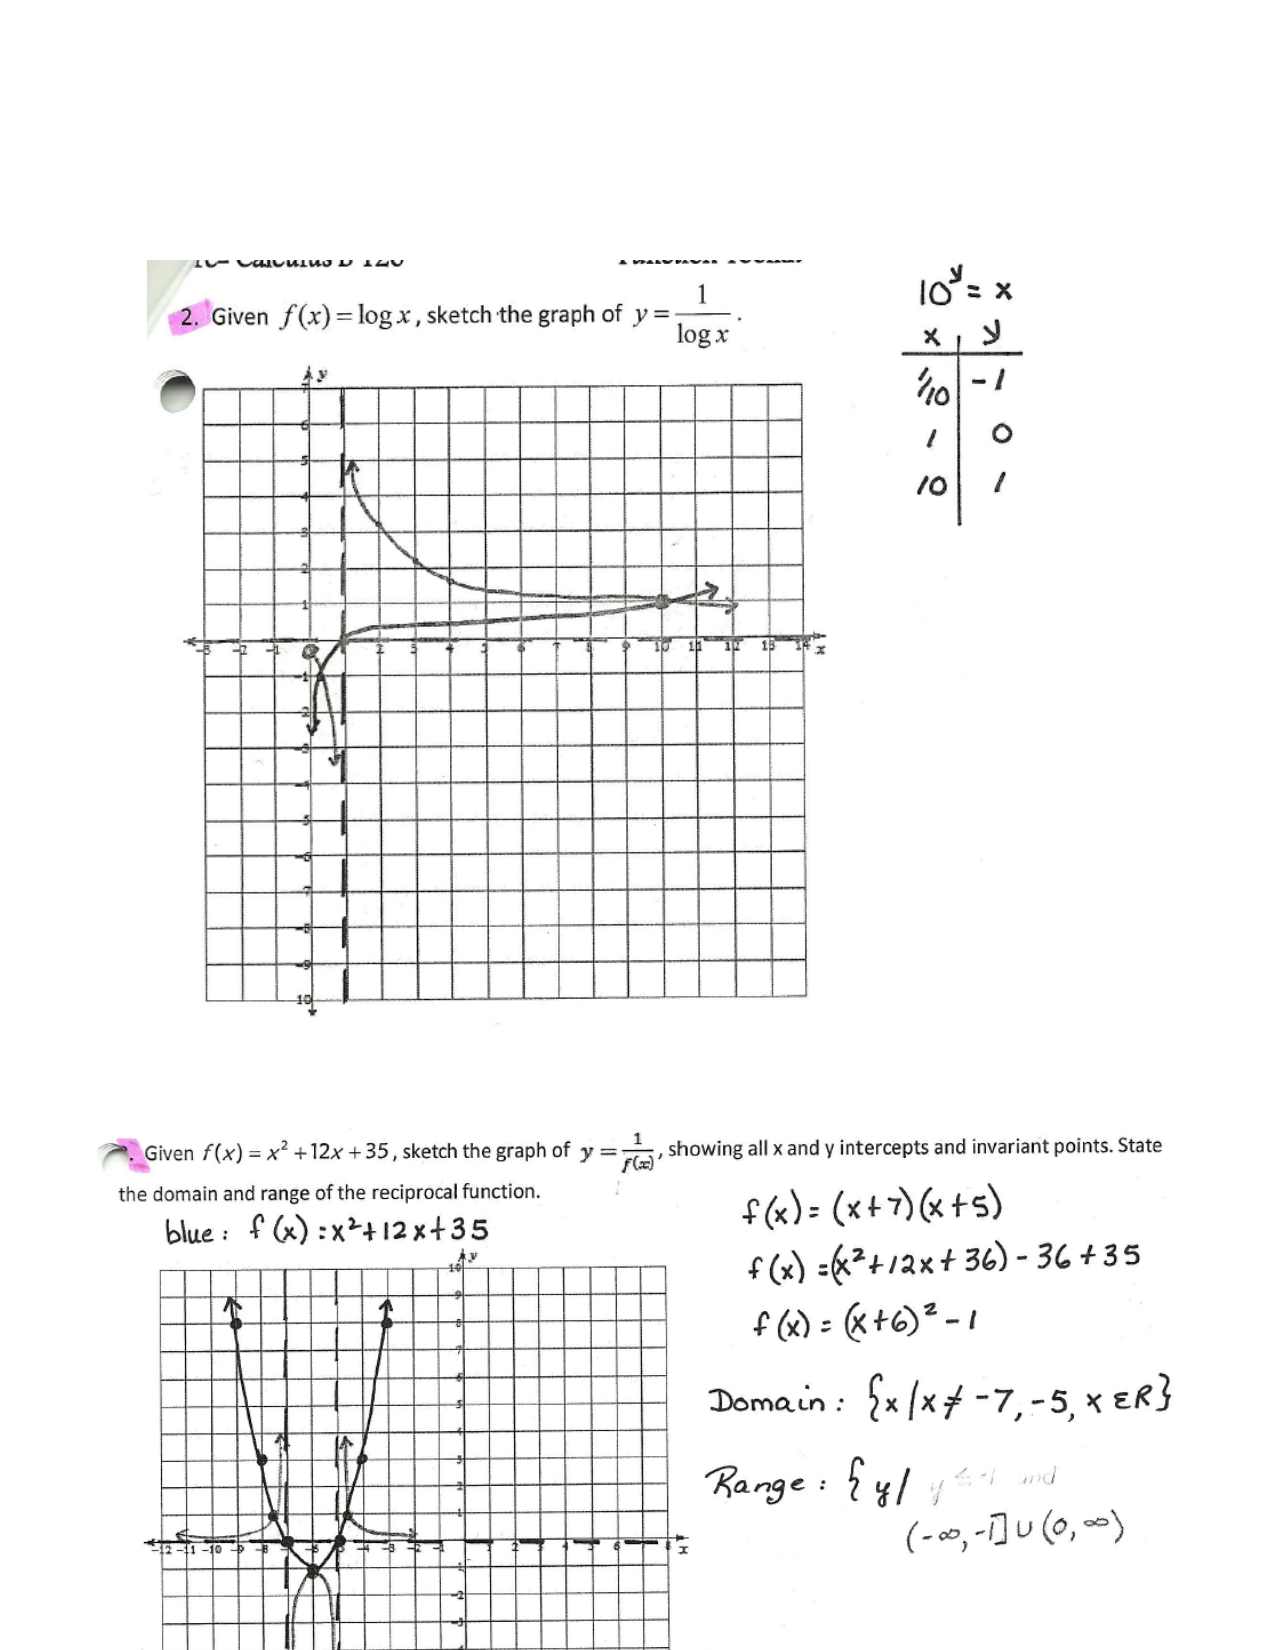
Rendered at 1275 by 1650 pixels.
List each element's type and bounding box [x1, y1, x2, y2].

picture [97, 1126, 1178, 1650]
picture [146, 260, 1047, 1031]
